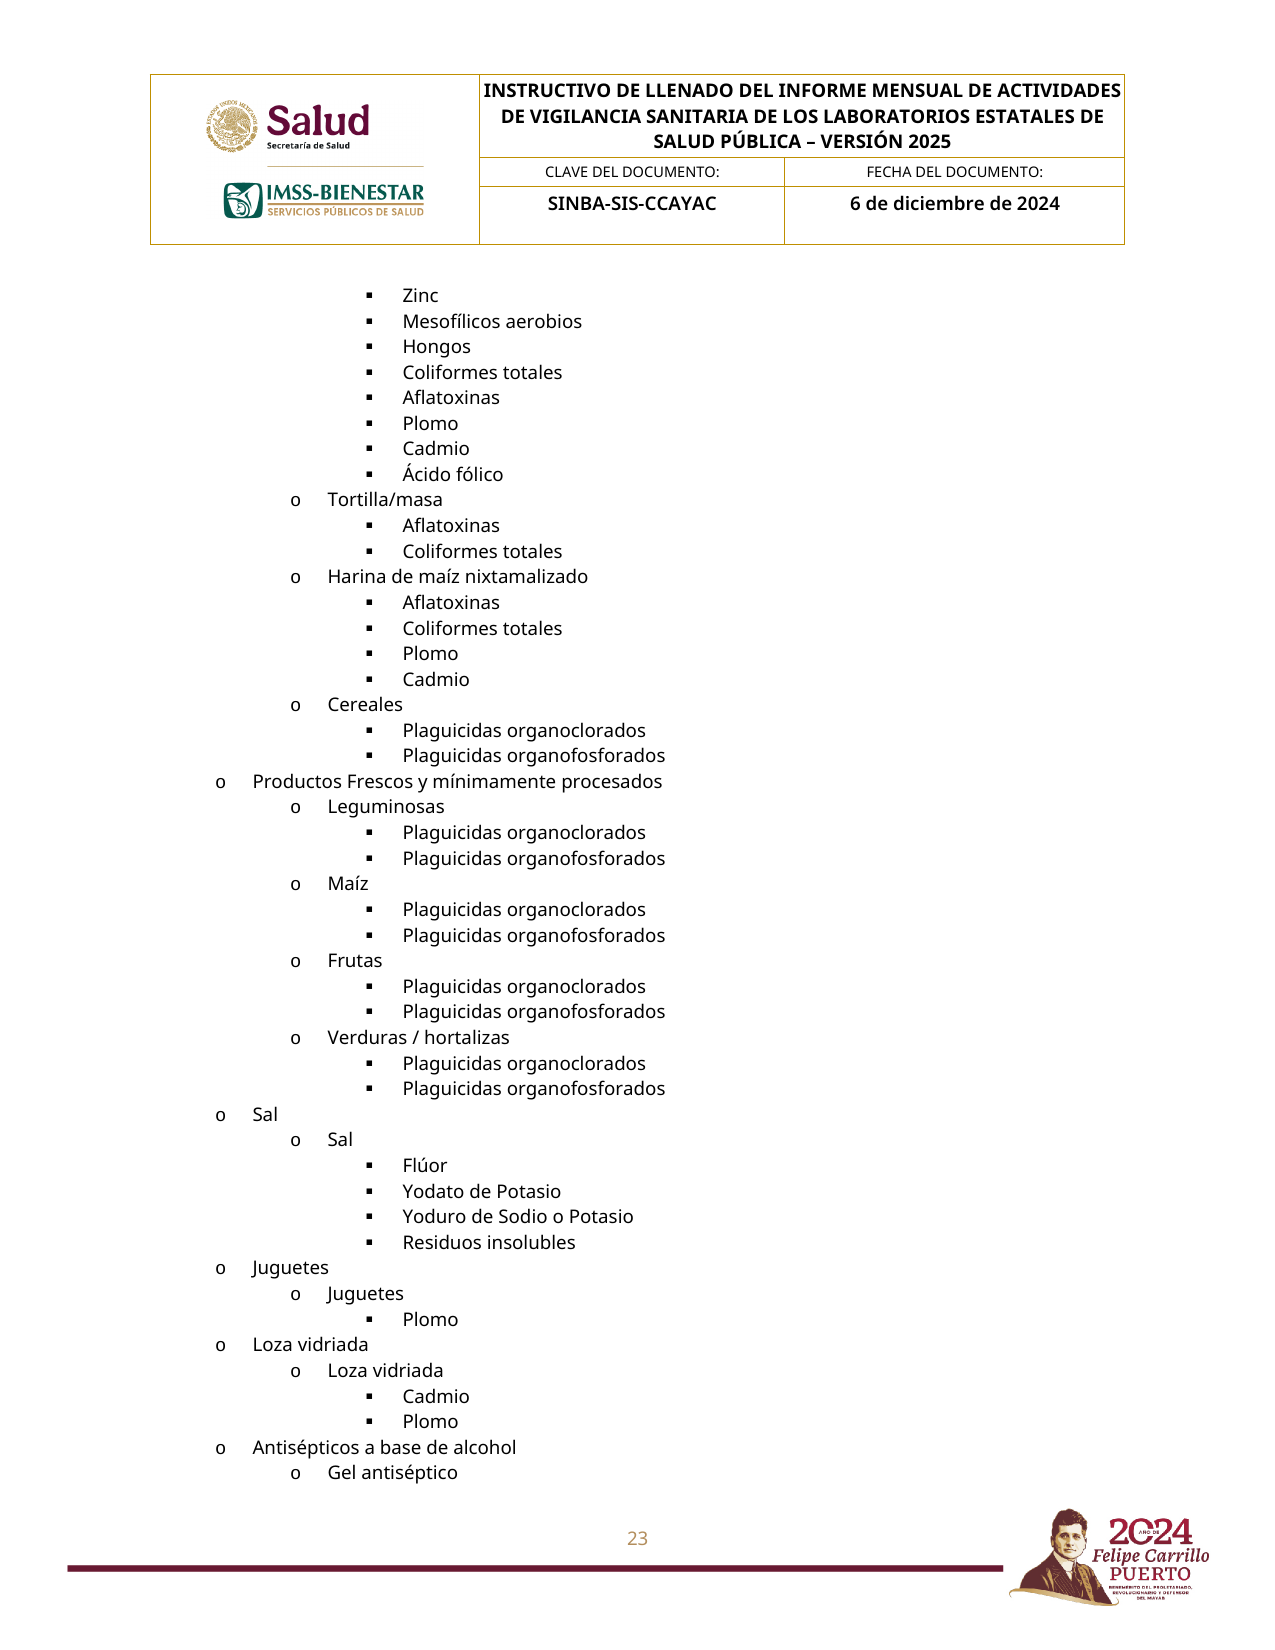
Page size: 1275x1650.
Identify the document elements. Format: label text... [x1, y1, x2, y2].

picture [0, 1497, 1275, 1650]
list Plaguicidas organoclorados [365, 896, 1098, 922]
list Yodato de Potasio [365, 1178, 1098, 1203]
list Cadmio [365, 666, 1098, 691]
list Plomo [365, 410, 1098, 436]
list Tortilla/masa [290, 487, 1098, 512]
list Plaguicidas organofosforados [365, 845, 1098, 871]
list Gel antiséptico [290, 1460, 1098, 1485]
list Yoduro de Sodio o Potasio [365, 1203, 1098, 1229]
list Plaguicidas organoclorados [365, 973, 1098, 999]
list Aflatoxinas [365, 589, 1098, 615]
list Flúor [365, 1152, 1098, 1178]
list Coliformes totales [365, 359, 1098, 385]
picture [206, 100, 424, 219]
list Verduras / hortalizas [290, 1024, 1098, 1050]
list Loza vidriada [215, 1331, 1098, 1357]
list Plaguicidas organofosforados [365, 743, 1098, 768]
list Antisépticos a base de alcohol [215, 1434, 1098, 1460]
list Plaguicidas organofosforados [365, 1075, 1098, 1101]
list Zinc [365, 283, 1098, 308]
list Harina de maíz nixtamalizado [290, 563, 1098, 589]
list Juguetes [290, 1280, 1098, 1306]
list Loza vidriada [290, 1357, 1098, 1383]
list Plomo [365, 640, 1098, 666]
list Plomo [365, 1408, 1098, 1434]
list Plaguicidas organoclorados [365, 1050, 1098, 1075]
list Productos Frescos y mínimamente procesados [215, 768, 1098, 794]
list Juguetes [215, 1254, 1098, 1280]
list Aflatoxinas [365, 385, 1098, 410]
list Sal [290, 1127, 1098, 1152]
list Cadmio [365, 1383, 1098, 1408]
list Mesofílicos aerobios [365, 308, 1098, 334]
list Aflatoxinas [365, 512, 1098, 538]
list Residuos insolubles [365, 1229, 1098, 1254]
list Leguminosas [290, 794, 1098, 819]
list Plaguicidas organoclorados [365, 717, 1098, 743]
list Coliformes totales [365, 615, 1098, 640]
list Plomo [365, 1306, 1098, 1331]
list Sal [215, 1101, 1098, 1127]
list Cereales [290, 691, 1098, 717]
list Maíz [290, 871, 1098, 896]
list Plaguicidas organofosforados [365, 922, 1098, 947]
list Hongos [365, 334, 1098, 359]
list Ácido fólico [365, 461, 1098, 487]
list Frutas [290, 947, 1098, 973]
list Plaguicidas organoclorados [365, 819, 1098, 845]
list Plaguicidas organofosforados [365, 999, 1098, 1024]
list Coliformes totales [365, 538, 1098, 563]
list Cadmio [365, 436, 1098, 461]
